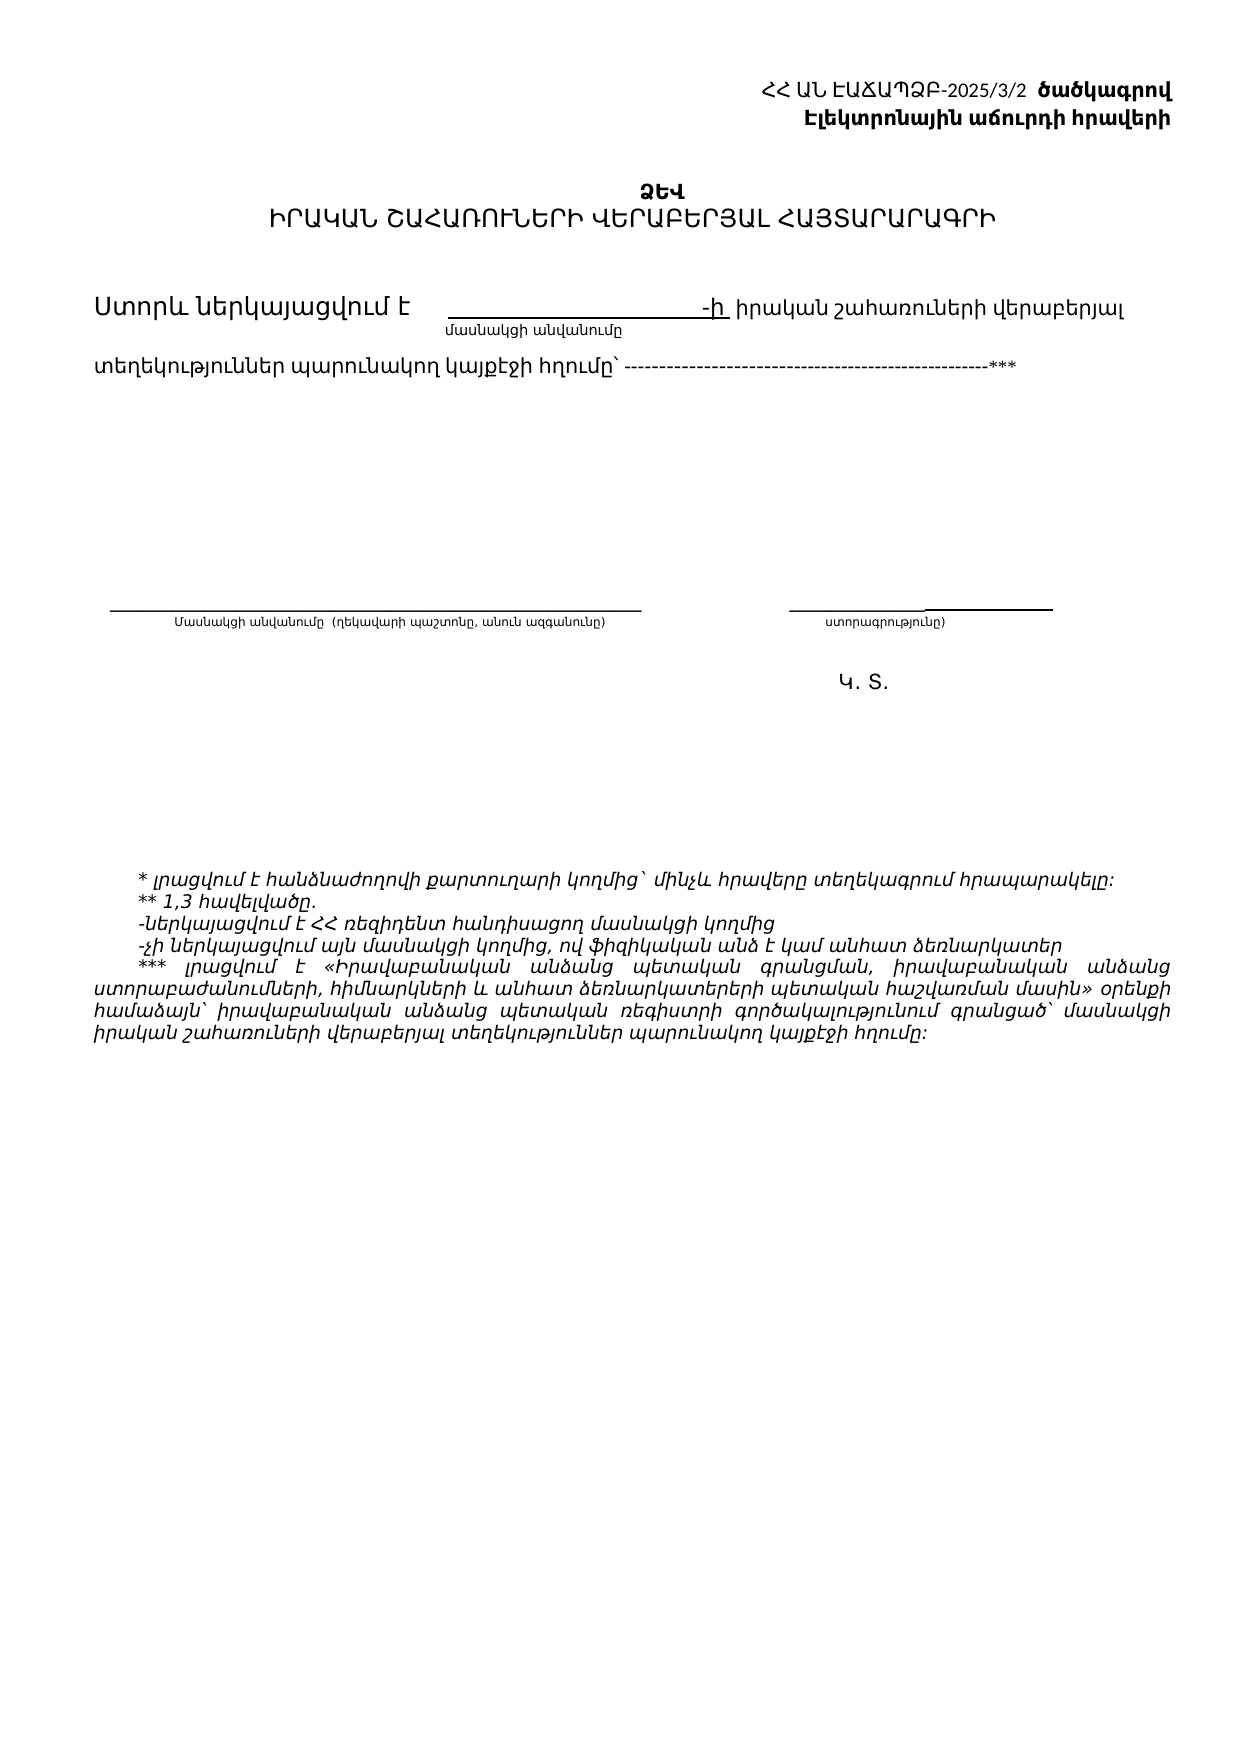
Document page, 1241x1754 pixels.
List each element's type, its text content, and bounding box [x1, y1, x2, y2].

text մասնակցի անվանումը [94, 322, 1171, 351]
text ___________________________________________________ _____________ Մասնակցի անվանումը (ղեկավարի պաշտոնը, անուն ազգանունը) ստորագրությունը) [94, 588, 1171, 641]
text Էլեկտրոնային աճուրդի հրավերի [94, 103, 1171, 132]
text ** 1,3 հավելվածը․ [94, 891, 1171, 913]
text *** լրացվում է «Իրավաբանական անձանց պետական գրանցման, իրավաբանական անձանց ստորաբաժանումների, հիմնարկների և անհատ ձեռնարկատերերի պետական հաշվառման մասին» օրենքի համաձայն՝ իրավաբանական անձանց պետական ռեգիստրի գործակալությունում գրանցած՝ մասնակցի իրական շահառուների վերաբերյալ տեղեկություններ պարունակող կայքէջի հղումը: [94, 956, 1171, 1044]
text * լրացվում է հանձնաժողովի քարտուղարի կողմից` մինչև հրավերը տեղեկագրում հրապարակելը: [94, 869, 1171, 891]
text ՁԵՎ [94, 180, 1171, 205]
text Կ. Տ. [94, 670, 1171, 694]
text -ներկայացվում է ՀՀ ռեզիդենտ հանդիսացող մասնակցի կողմից [94, 913, 1171, 934]
text ԻՐԱԿԱՆ ՇԱՀԱՌՈՒՆԵՐԻ ՎԵՐԱԲԵՐՅԱԼ ՀԱՅՏԱՐԱՐԱԳՐԻ [94, 205, 1171, 234]
text -չի ներկայացվում այն մասնակցի կողմից, ով ֆիզիկական անձ է կամ անհատ ձեռնարկատեր [94, 934, 1171, 956]
text ՀՀ ԱՆ ԷԱՃԱՊՁԲ-2025/3/2 ծածկագրով [94, 75, 1171, 103]
text Ստորև ներկայացվում է -ի իրական շահառուների վերաբերյալ [94, 292, 1171, 322]
text տեղեկություններ պարունակող կայքէջի հղումը՝ ----------------------------------------------------*** [94, 351, 1171, 379]
